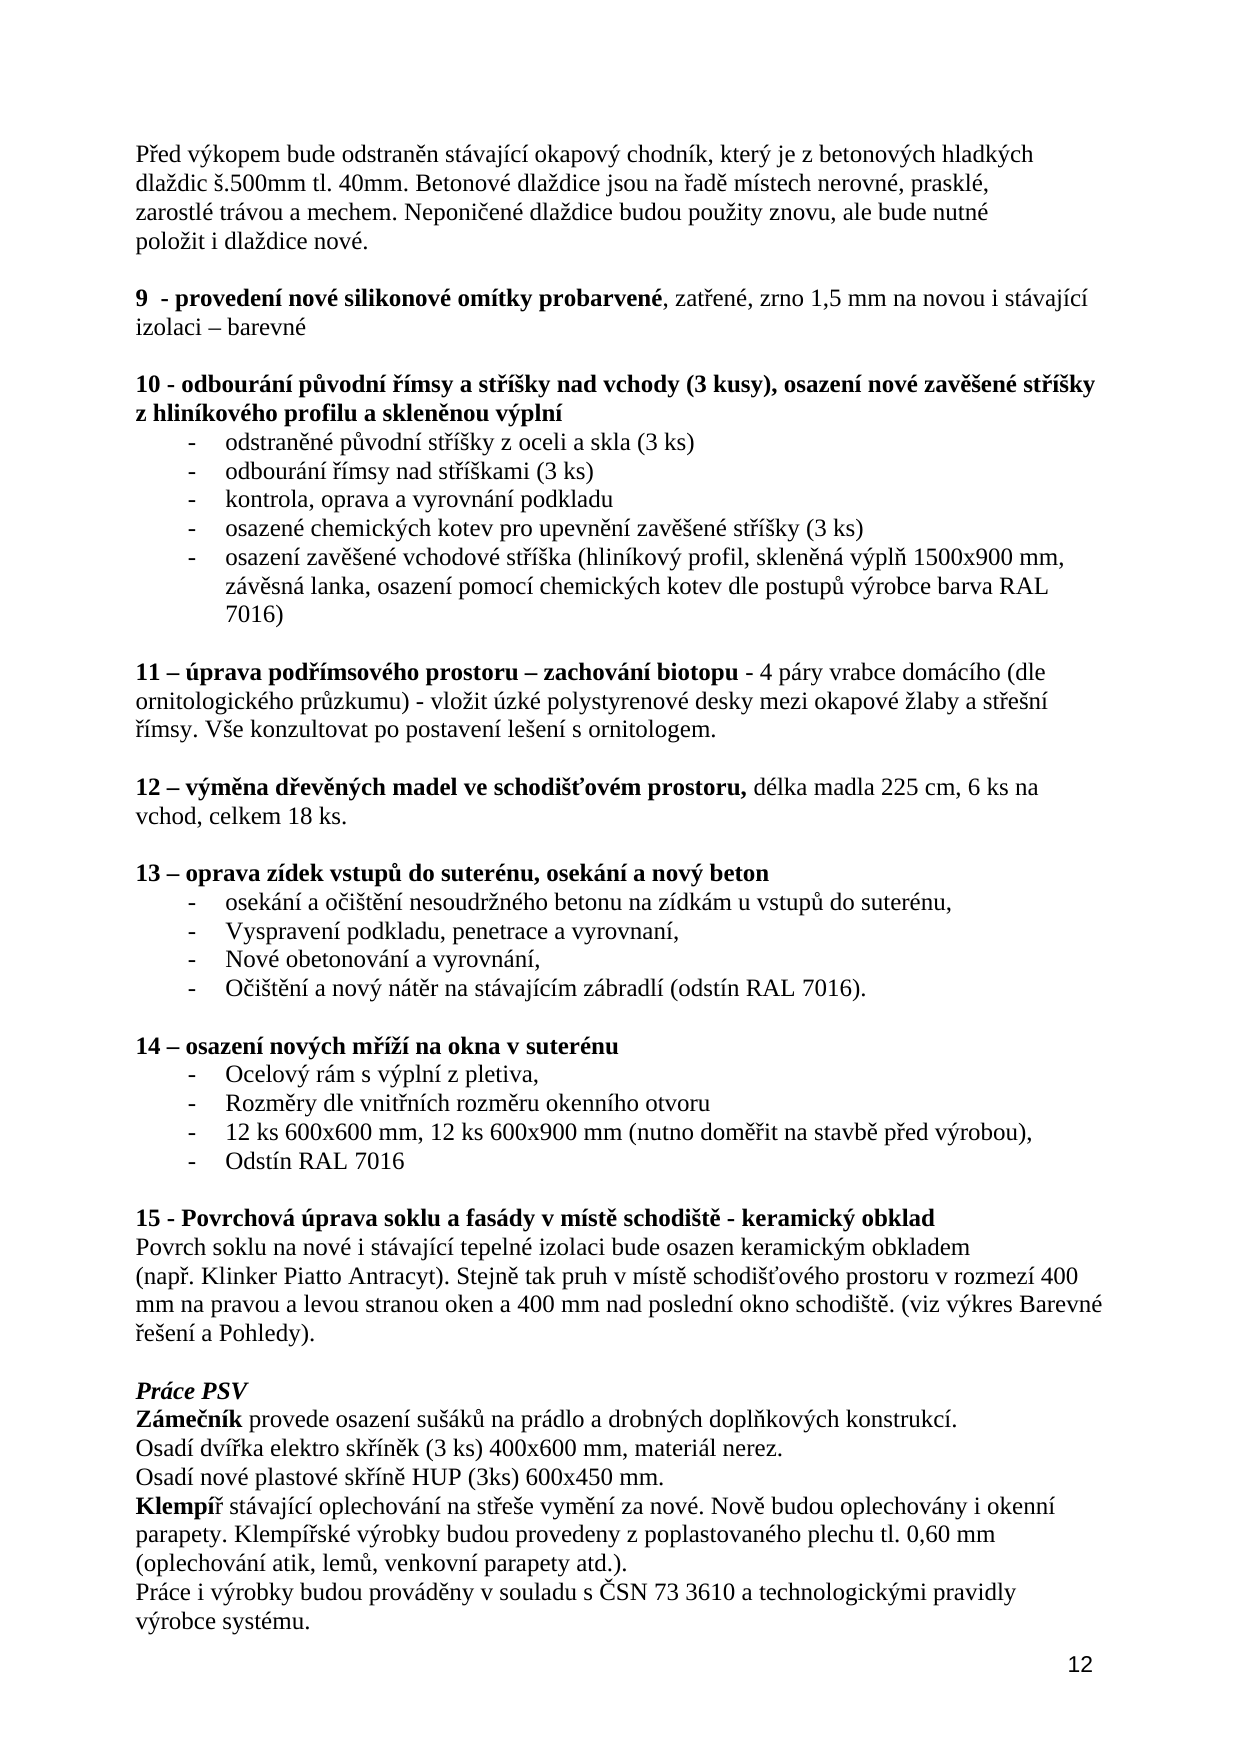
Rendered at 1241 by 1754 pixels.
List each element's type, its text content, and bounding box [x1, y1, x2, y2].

text 10 - odbourání původní římsy a stříšky nad vchody (3 kusy), osazení nové zavěšené stříšky z hliníkového profilu a skleněnou výplní [135, 369, 1105, 427]
text 15 - Povrchová úprava soklu a fasády v místě schodiště - keramický obklad [135, 1203, 1105, 1232]
list Vyspravení podkladu, penetrace a vyrovnaní, [188, 916, 1105, 944]
text Před výkopem bude odstraněn stávající okapový chodník, který je z betonových hladkých dlaždic š.500mm tl. 40mm. Betonové dlaždice jsou na řadě místech nerovné, prasklé, zarostlé trávou a mechem. Neponičené dlaždice budou použity znovu, ale bude nutné položit i dlaždice nové. [135, 139, 1044, 254]
list Nové obetonování a vyrovnání, [188, 944, 1105, 973]
list odbourání římsy nad stříškami (3 ks) [188, 456, 1105, 484]
text Povrch soklu na nové i stávající tepelné izolaci bude osazen keramickým obkladem (např. Klinker Piatto Antracyt). Stejně tak pruh v místě schodišťového prostoru v rozmezí 400 mm na pravou a levou stranou oken a 400 mm nad poslední okno schodiště. (viz výkres Barevné řešení a Pohledy). [135, 1232, 1105, 1347]
subtitle Práce PSV [135, 1376, 1105, 1404]
list osekání a očištění nesoudržného betonu na zídkám u vstupů do suterénu, [188, 887, 1105, 916]
list osazení zavěšené vchodové stříška (hliníkový profil, skleněná výplň 1500x900 mm, závěsná lanka, osazení pomocí chemických kotev dle postupů výrobce barva RAL 7016) [188, 542, 1105, 628]
list Očištění a nový nátěr na stávajícím zábradlí (odstín RAL 7016). [188, 973, 1105, 1002]
text Zámečník provede osazení sušáků na prádlo a drobných doplňkových konstrukcí. [135, 1404, 1105, 1433]
text 9 - provedení nové silikonové omítky probarvené, zatřené, zrno 1,5 mm na novou i stávající izolaci – barevné [135, 283, 1105, 341]
text 12 – výměna dřevěných madel ve schodišťovém prostoru, délka madla 225 cm, 6 ks na vchod, celkem 18 ks. [135, 772, 1105, 829]
text Osadí nové plastové skříně HUP (3ks) 600x450 mm. [135, 1462, 1105, 1491]
text Osadí dvířka elektro skříněk (3 ks) 400x600 mm, materiál nerez. [135, 1433, 1105, 1462]
text 14 – osazení nových mříží na okna v suterénu [135, 1031, 1105, 1059]
list kontrola, oprava a vyrovnání podkladu [188, 484, 1105, 513]
list Odstín RAL 7016 [188, 1146, 1105, 1174]
text Práce i výrobky budou prováděny v souladu s ČSN 73 3610 a technologickými pravidly výrobce systému. [135, 1577, 1029, 1634]
list osazené chemických kotev pro upevnění zavěšené stříšky (3 ks) [188, 513, 1105, 542]
list Ocelový rám s výplní z pletiva, [188, 1059, 1105, 1088]
text 13 – oprava zídek vstupů do suterénu, osekání a nový beton [135, 858, 1105, 887]
text Klempíř stávající oplechování na střeše vymění za nové. Nově budou oplechovány i okenní parapety. Klempířské výrobky budou provedeny z poplastovaného plechu tl. 0,60 mm (oplechování atik, lemů, venkovní parapety atd.). [135, 1491, 1088, 1577]
list odstraněné původní stříšky z oceli a skla (3 ks) [188, 427, 1105, 456]
list Rozměry dle vnitřních rozměru okenního otvoru [188, 1088, 1105, 1117]
text 11 – úprava podřímsového prostoru – zachování biotopu - 4 páry vrabce domácího (dle ornitologického průzkumu) - vložit úzké polystyrenové desky mezi okapové žlaby a střešní římsy. Vše konzultovat po postavení lešení s ornitologem. [135, 657, 1105, 743]
list 12 ks 600x600 mm, 12 ks 600x900 mm (nutno doměřit na stavbě před výrobou), [188, 1117, 1105, 1146]
